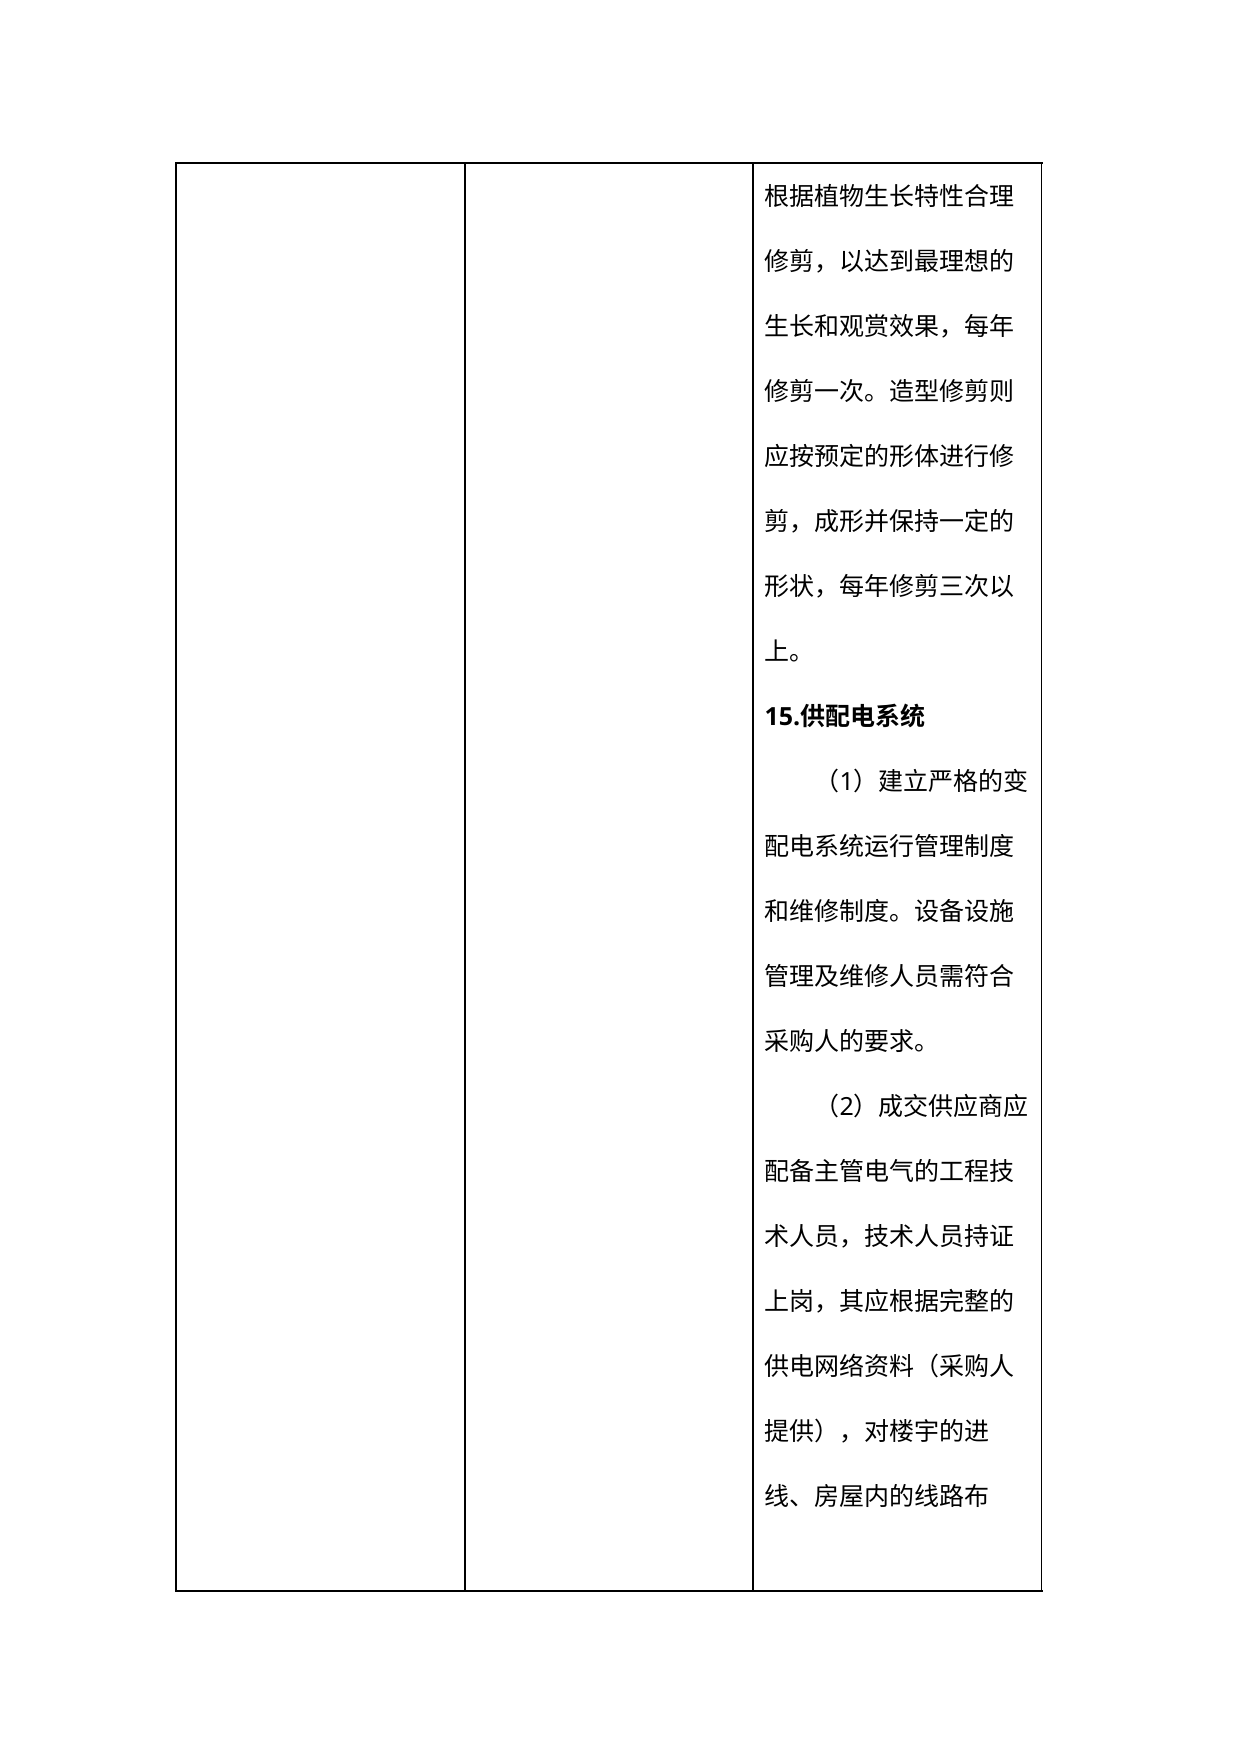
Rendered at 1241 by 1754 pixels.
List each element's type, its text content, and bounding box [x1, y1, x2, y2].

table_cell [754, 164, 1041, 1590]
table_cell 2 [177, 164, 464, 1590]
table_cell [466, 164, 752, 1590]
